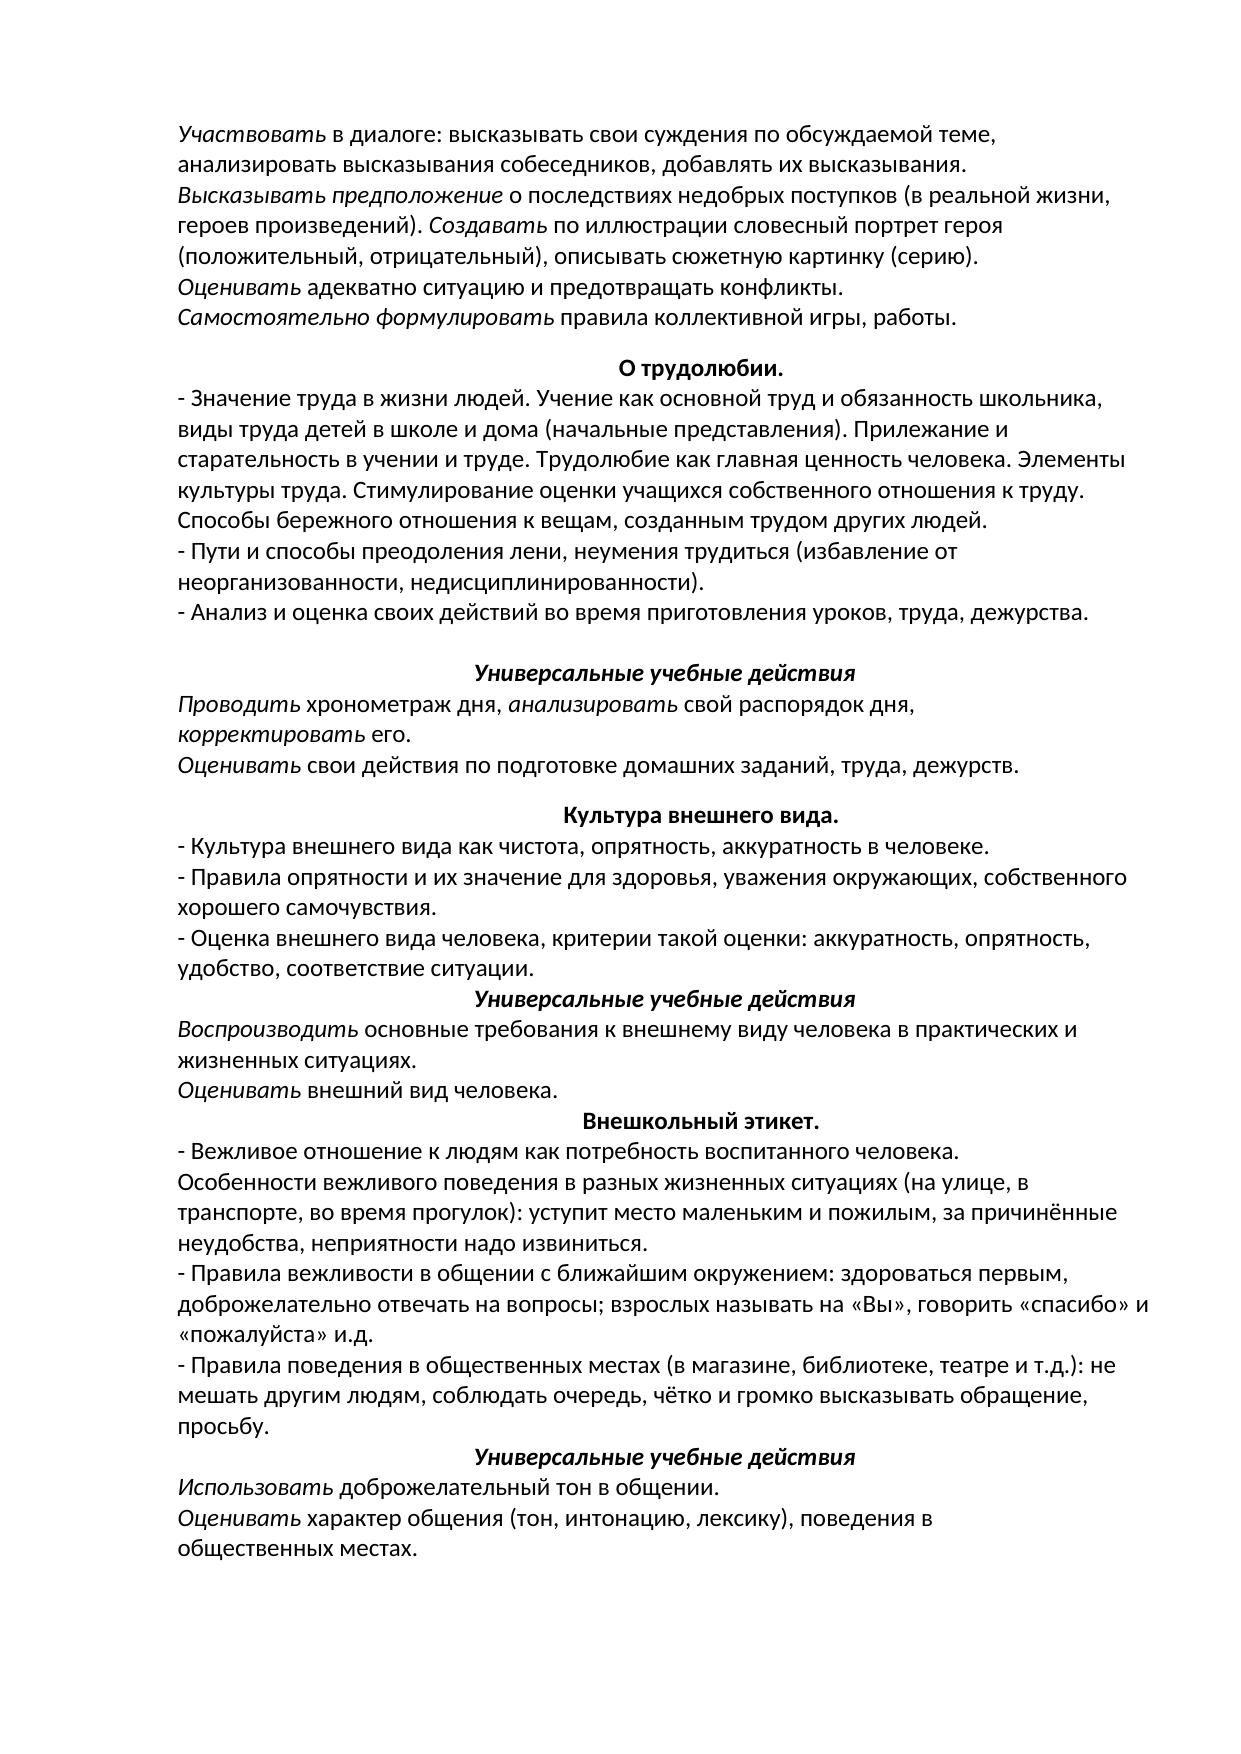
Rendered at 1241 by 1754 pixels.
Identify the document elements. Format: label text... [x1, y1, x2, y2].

text общественных местах. [177, 1532, 1152, 1563]
text Проводить хронометраж дня, анализировать свой распорядок дня, [177, 688, 1152, 718]
text Оценивать свои действия по подготовке домашних заданий, труда, дежурств. [177, 749, 1152, 779]
text Оценивать адекватно ситуацию и предотвращать конфликты. [177, 271, 1152, 301]
text - Культура внешнего вида как чистота, опрятность, аккуратность в человеке. [177, 830, 1152, 861]
text Участвовать в диалоге: высказывать свои суждения по обсуждаемой теме, анализировать высказывания собеседников, добавлять их высказывания. [177, 118, 1152, 179]
text - Вежливое отношение к людям как потребность воспитанного человека. [177, 1135, 1152, 1166]
text Воспроизводить основные требования к внешнему виду человека в практических и жизненных ситуациях. [177, 1013, 1152, 1074]
text Универсальные учебные действия [177, 983, 1152, 1013]
text Самостоятельно формулировать правила коллективной игры, работы. [177, 301, 1152, 332]
text - Значение труда в жизни людей. Учение как основной труд и обязанность школьника, виды труда детей в школе и дома (начальные представления). Прилежание и старательность в учении и труде. Трудолюбие как главная ценность человека. Элементы культуры труда. Стимулирование оценки учащихся собственного отношения к труду. Способы бережного отношения к вещам, созданным трудом других людей. [177, 383, 1152, 535]
text Универсальные учебные действия [177, 1441, 1152, 1471]
text Оценивать характер общения (тон, интонацию, лексику), поведения в [177, 1502, 1152, 1532]
text Культура внешнего вида. [177, 800, 1152, 830]
text Универсальные учебные действия [177, 657, 1152, 688]
text - Анализ и оценка своих действий во время приготовления уроков, труда, дежурства. [177, 596, 1152, 627]
text О трудолюбии. [177, 352, 1152, 383]
text Особенности вежливого поведения в разных жизненных ситуациях (на улице, в транспорте, во время прогулок): уступит место маленьким и пожилым, за причинённые неудобства, неприятности надо извиниться. [177, 1166, 1152, 1257]
text - Правила вежливости в общении с ближайшим окружением: здороваться первым, доброжелательно отвечать на вопросы; взрослых называть на «Вы», говорить «спасибо» и «пожалуйста» и.д. [177, 1257, 1152, 1349]
text Оценивать внешний вид человека. [177, 1074, 1152, 1105]
text корректировать его. [177, 718, 1152, 749]
text Использовать доброжелательный тон в общении. [177, 1471, 1152, 1502]
text - Правила опрятности и их значение для здоровья, уважения окружающих, собственного хорошего самочувствия. [177, 861, 1152, 922]
text - Пути и способы преодоления лени, неумения трудиться (избавление от неорганизованности, недисциплинированности). [177, 535, 1152, 596]
text - Правила поведения в общественных местах (в магазине, библиотеке, театре и т.д.): не мешать другим людям, соблюдать очередь, чётко и громко высказывать обращение, просьбу. [177, 1349, 1152, 1441]
text Высказывать предположение о последствиях недобрых поступков (в реальной жизни, героев произведений). Создавать по иллюстрации словесный портрет героя (положительный, отрицательный), описывать сюжетную картинку (серию). [177, 179, 1152, 271]
text - Оценка внешнего вида человека, критерии такой оценки: аккуратность, опрятность, удобство, соответствие ситуации. [177, 922, 1152, 983]
text Внешкольный этикет. [177, 1105, 1152, 1135]
